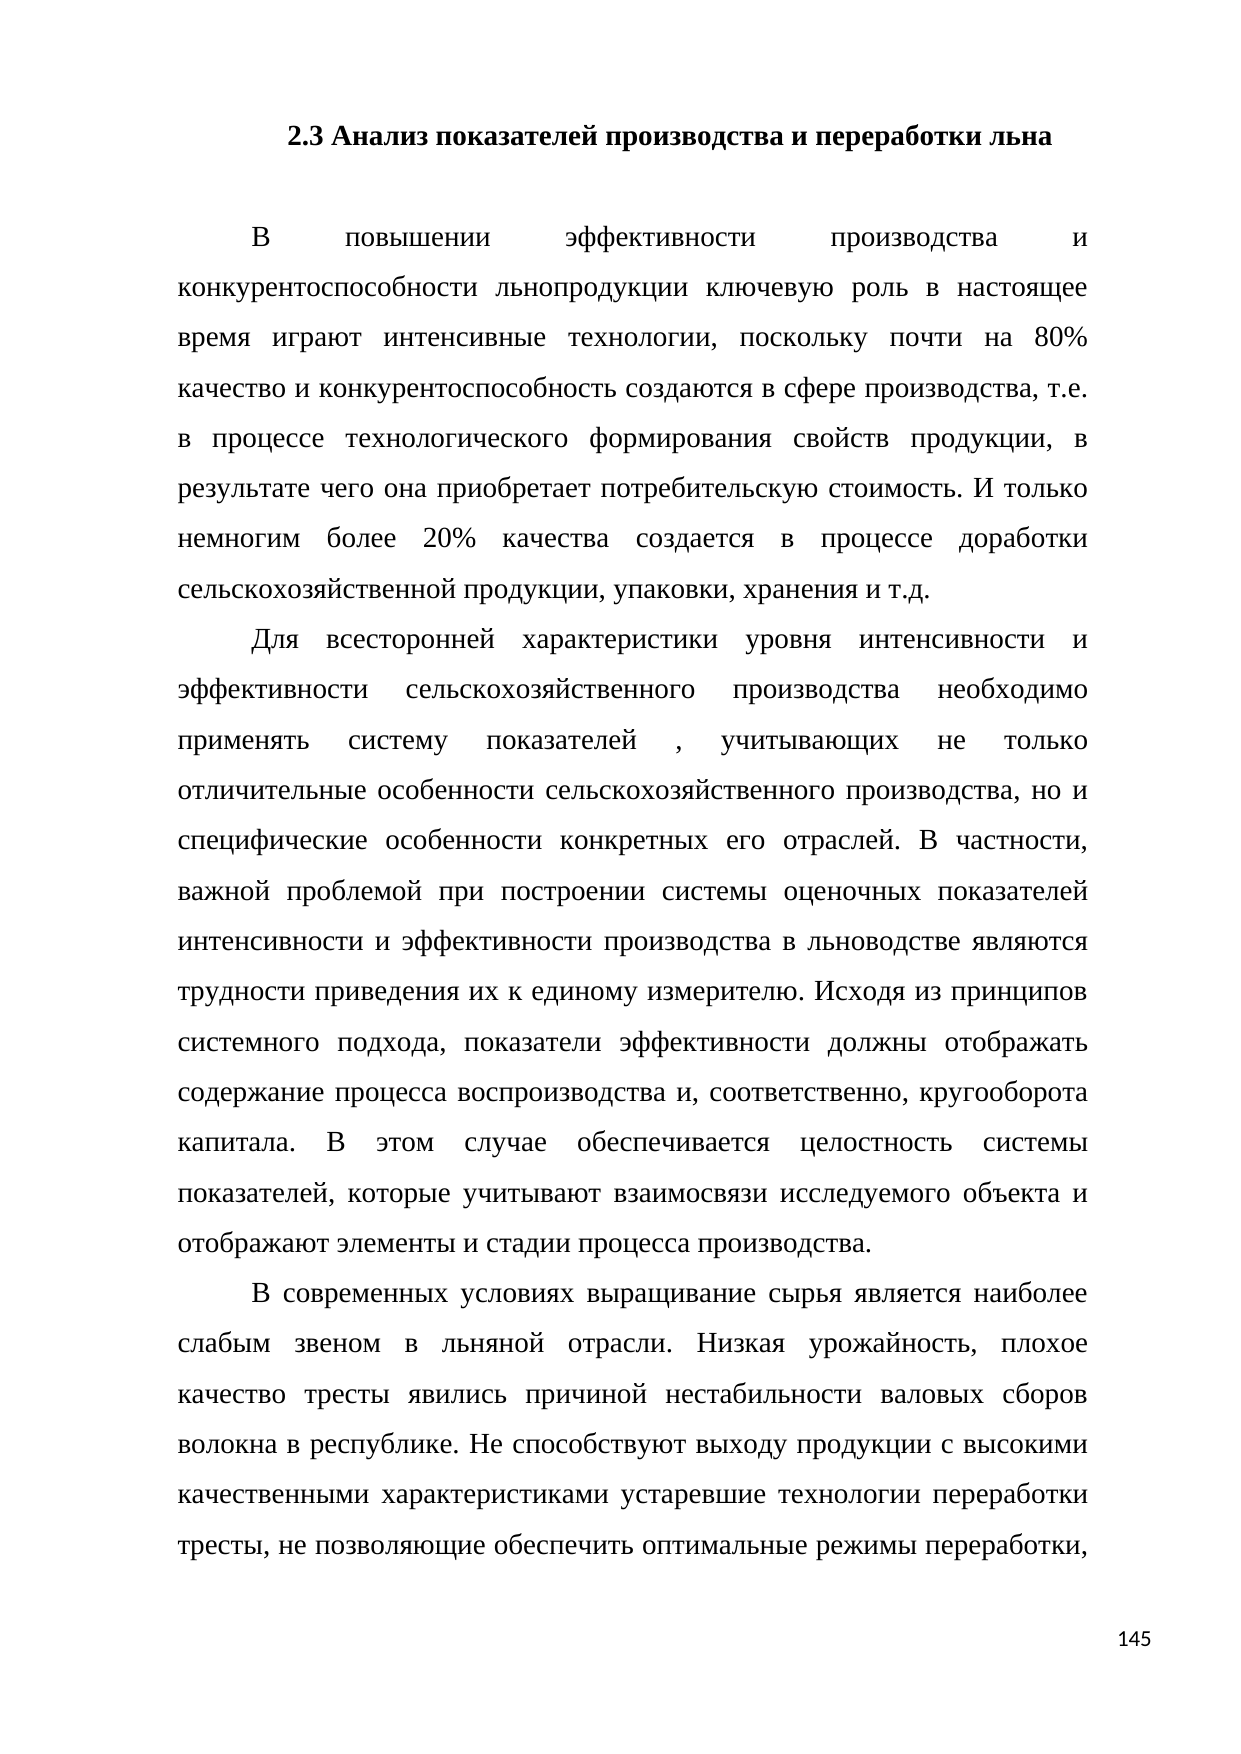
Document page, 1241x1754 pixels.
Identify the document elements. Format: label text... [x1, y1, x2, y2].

subtitle 2.3 Анализ показателей производства и переработки льна [177, 118, 1088, 152]
text В повышении эффективности производства и конкурентоспособности льнопродукции ключевую роль в настоящее время играют интенсивные технологии, поскольку почти на 80% качество и конкурентоспособность создаются в сфере производства, т.е. в процессе технологического формирования свойств продукции, в результате чего она приобретает потребительскую стоимость. И только немногим более 20% качества создается в процессе доработки сельскохозяйственной продукции, упаковки, хранения и т.д. [177, 219, 1088, 604]
text Для всесторонней характеристики уровня интенсивности и эффективности сельскохозяйственного производства необходимо применять систему показателей , учитывающих не только отличительные особенности сельскохозяйственного производства, но и специфические особенности конкретных его отраслей. В частности, важной проблемой при построении системы оценочных показателей интенсивности и эффективности производства в льноводстве являются трудности приведения их к единому измерителю. Исходя из принципов системного подхода, показатели эффективности должны отображать содержание процесса воспроизводства и, соответственно, кругооборота капитала. В этом случае обеспечивается целостность системы показателей, которые учитывают взаимосвязи исследуемого объекта и отображают элементы и стадии процесса производства. [177, 621, 1088, 1258]
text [177, 1275, 1088, 1560]
